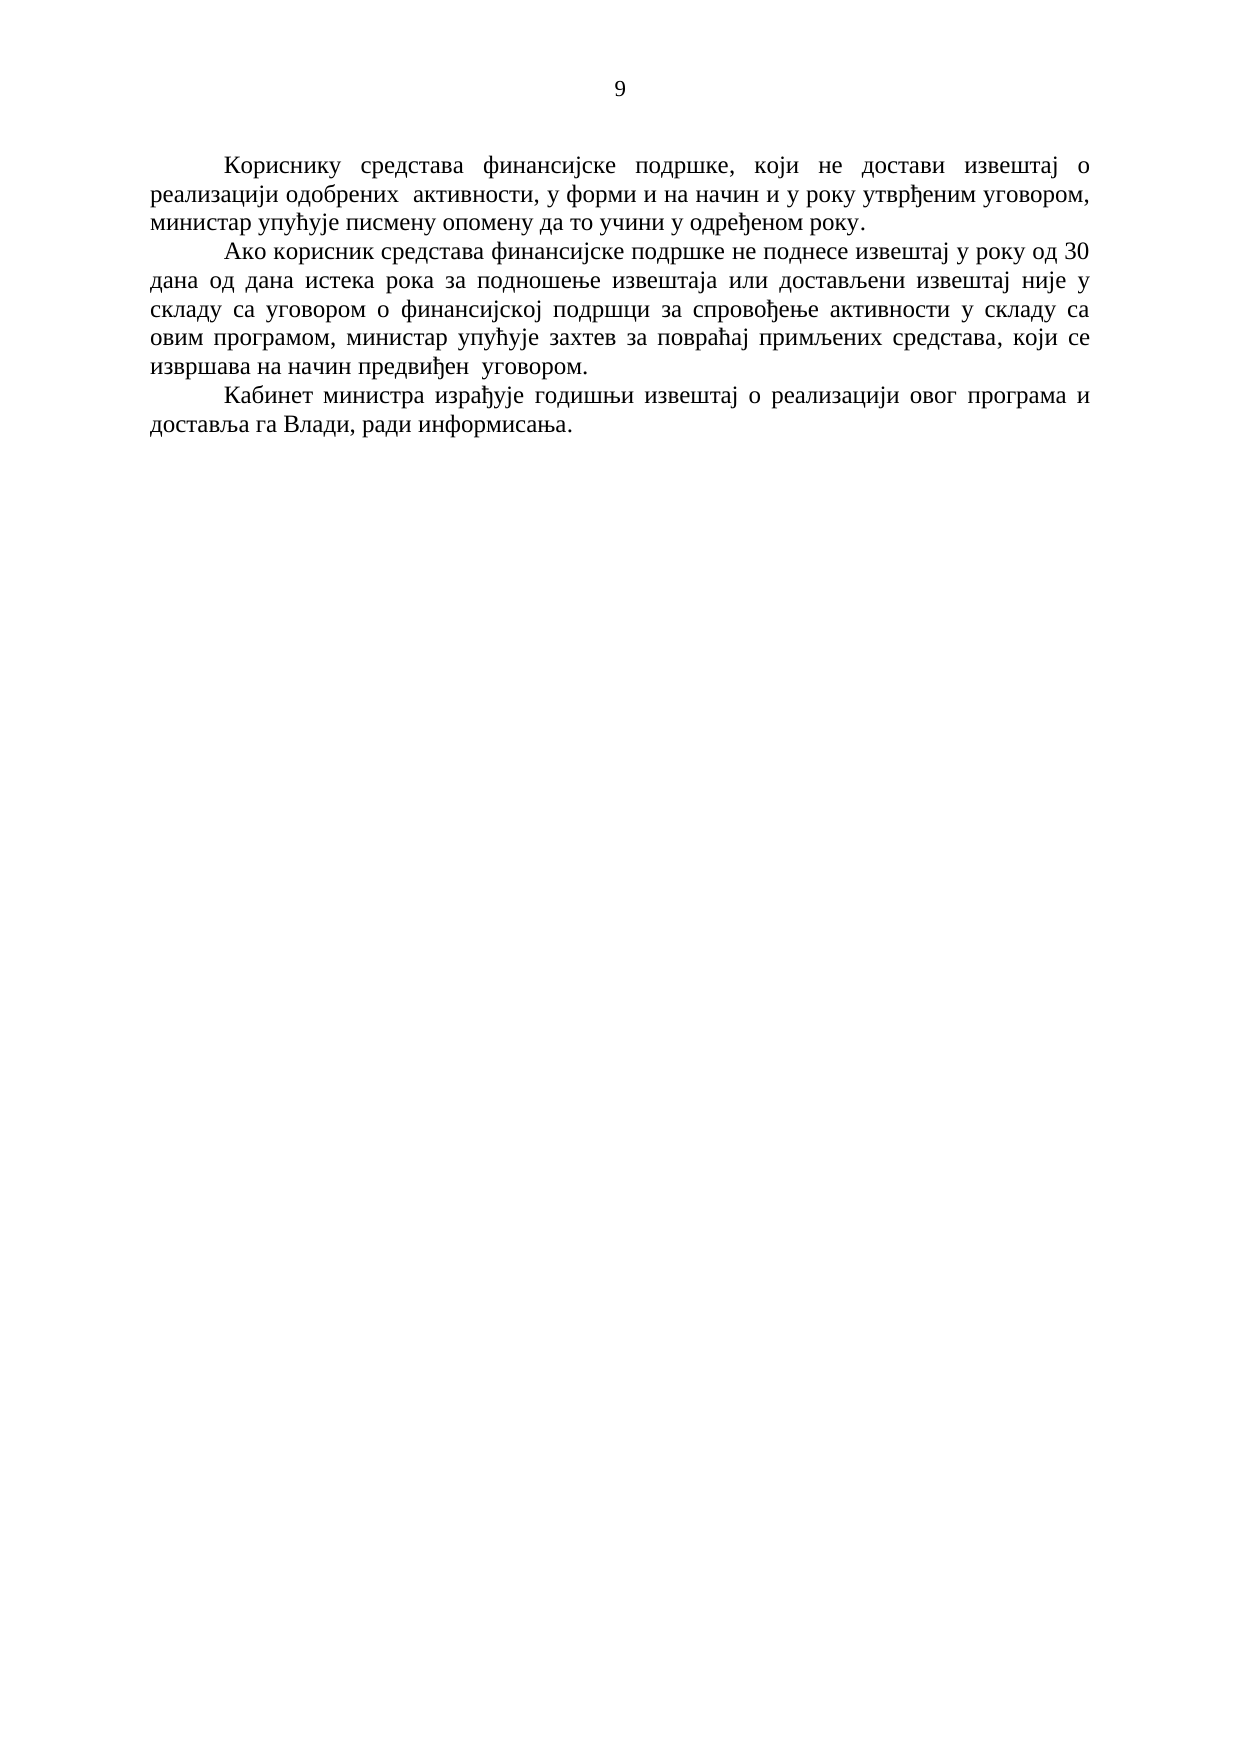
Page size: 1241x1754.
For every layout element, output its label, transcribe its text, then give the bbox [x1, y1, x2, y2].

text Кориснику средстава финансијске подршке, који не достави извештај о реализацији одобрених активности, у форми и на начин и у року утврђеним уговором, министар упућује писмену опомену да то учини у одређеном року. [150, 150, 1090, 236]
text Кабинет министра израђује годишњи извештај о реализацији овог програма и доставља га Влади, ради информисања. [150, 380, 1090, 437]
text Ако корисник средстава финансијске подршке не поднесе извештај у року од 30 дана од дана истека рока за подношење извештаја или достављени извештај није у складу са уговором о финансијској подршци за спровођење активности у складу са овим програмом, министар упућује захтев за повраћај примљених средстава, који се извршава на начин предвиђен уговором. [150, 236, 1090, 380]
